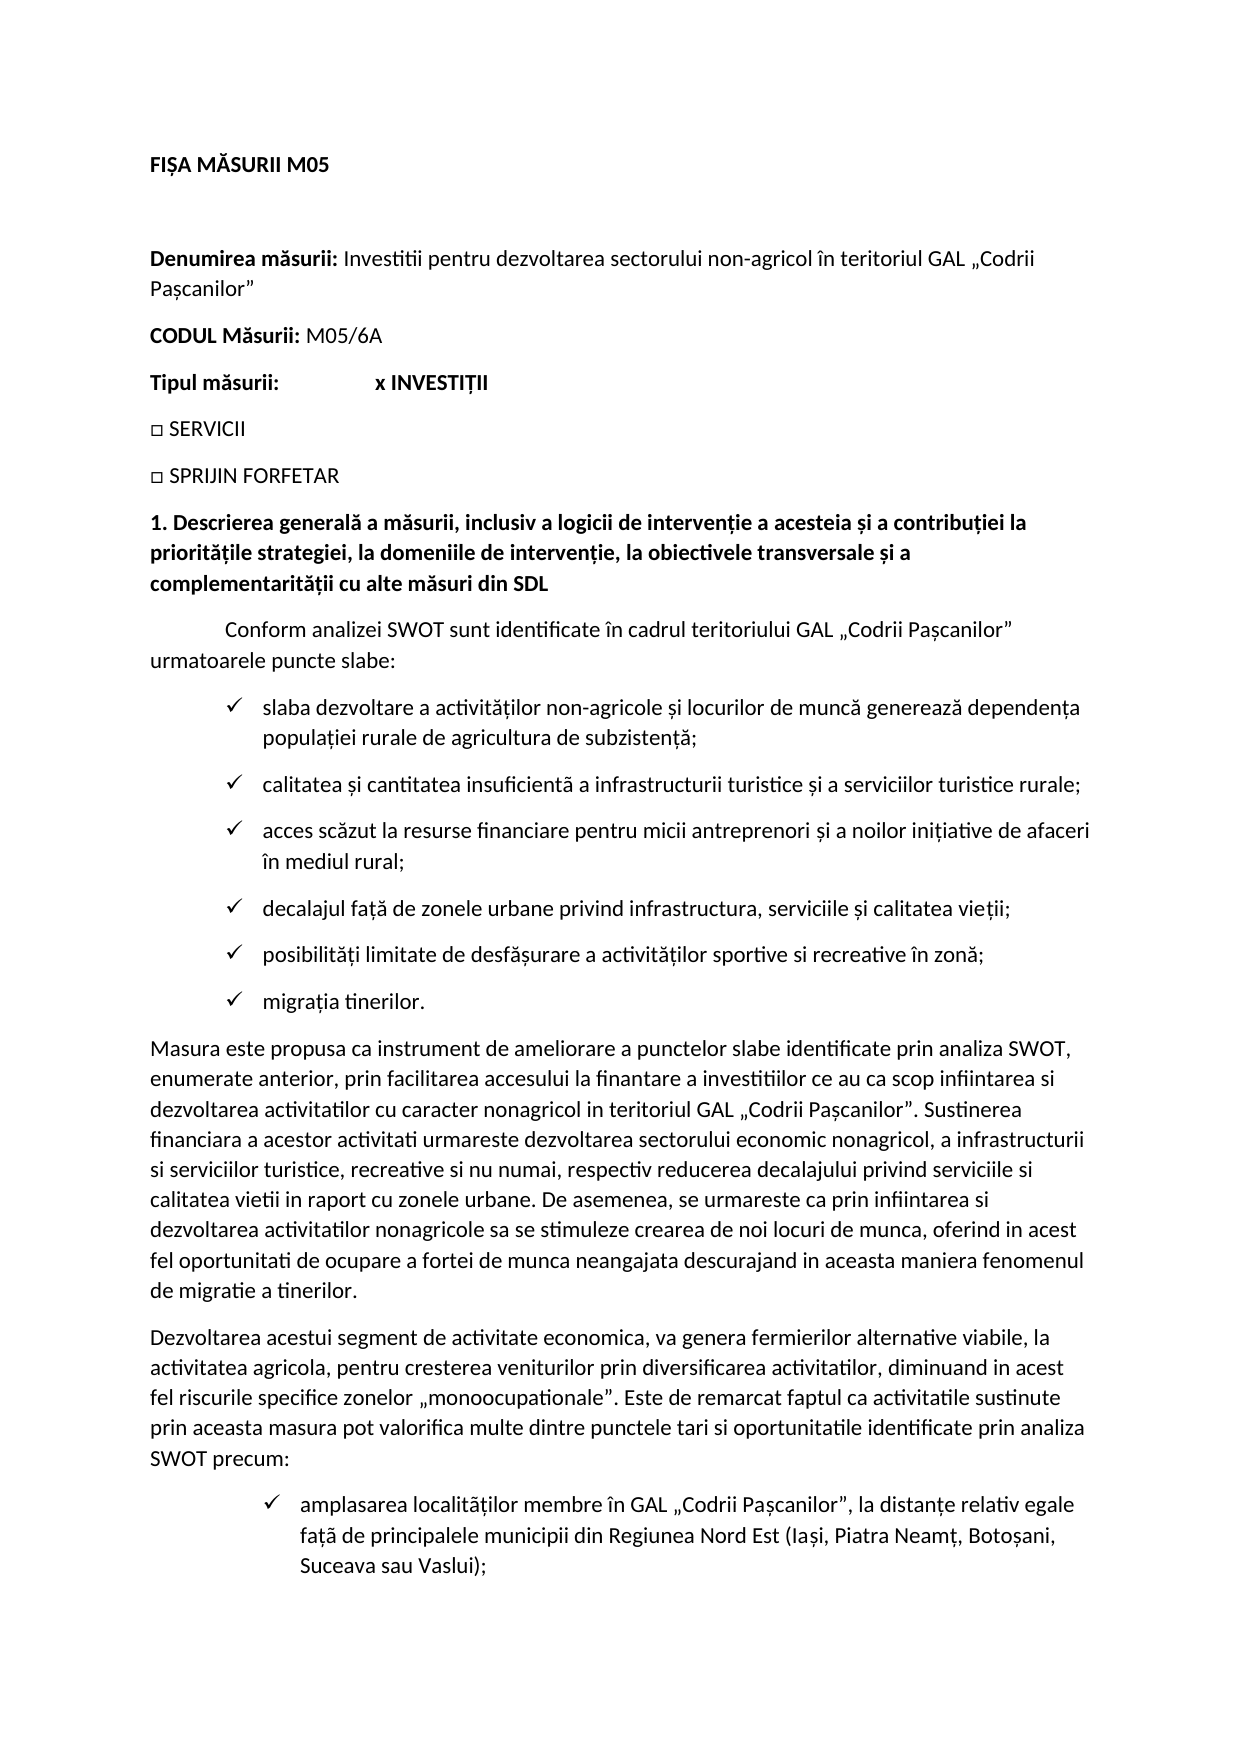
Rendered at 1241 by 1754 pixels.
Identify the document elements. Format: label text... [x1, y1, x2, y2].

list decalajul faţă de zonele urbane privind infrastructura, serviciile și calitatea vieţii; [225, 894, 1090, 922]
text Denumirea măsurii: Investitii pentru dezvoltarea sectorului non-agricol în teritoriul GAL „Codrii Pașcanilor” [150, 244, 1090, 302]
text Tipul măsurii: x INVESTIȚII [150, 368, 1090, 396]
text Dezvoltarea acestui segment de activitate economica, va genera fermierilor alternative viabile, la activitatea agricola, pentru cresterea veniturilor prin diversificarea activitatilor, diminuand in acest fel riscurile specifice zonelor „monoocupationale”. Este de remarcat faptul ca activitatile sustinute prin aceasta masura pot valorifica multe dintre punctele tari si oportunitatile identificate prin analiza SWOT precum: [150, 1323, 1090, 1472]
list acces scăzut la resurse financiare pentru micii antreprenori şi a noilor iniţiative de afaceri în mediul rural; [225, 817, 1090, 875]
list amplasarea localitãților membre în GAL „Codrii Paşcanilor”, la distanțe relativ egale fațã de principalele municipii din Regiunea Nord Est (Iaşi, Piatra Neamț, Botoşani, Suceava sau Vaslui); [262, 1491, 1090, 1579]
list slaba dezvoltare a activităților non-agricole și locurilor de muncă generează dependența populației rurale de agricultura de subzistență; [225, 693, 1090, 751]
text □ SPRIJIN FORFETAR [150, 461, 1090, 489]
list migrația tinerilor. [225, 987, 1090, 1016]
list posibilități limitate de desfășurare a activităților sportive si recreative în zonă; [225, 941, 1090, 969]
text Masura este propusa ca instrument de ameliorare a punctelor slabe identificate prin analiza SWOT, enumerate anterior, prin facilitarea accesului la finantare a investitiilor ce au ca scop infiintarea si dezvoltarea activitatilor cu caracter nonagricol in teritoriul GAL „Codrii Pașcanilor”. Sustinerea financiara a acestor activitati urmareste dezvoltarea sectorului economic nonagricol, a infrastructurii si serviciilor turistice, recreative si nu numai, respectiv reducerea decalajului privind serviciile si calitatea vietii in raport cu zonele urbane. De asemenea, se urmareste ca prin infiintarea si dezvoltarea activitatilor nonagricole sa se stimuleze crearea de noi locuri de munca, oferind in acest fel oportunitati de ocupare a fortei de munca neangajata descurajand in aceasta maniera fenomenul de migratie a tinerilor. [150, 1034, 1090, 1304]
text FIȘA MĂSURII M05 [150, 150, 1090, 178]
text 1. Descrierea generală a măsurii, inclusiv a logicii de intervenție a acesteia și a contribuției la prioritățile strategiei, la domeniile de intervenție, la obiectivele transversale și a complementarității cu alte măsuri din SDL [150, 508, 1090, 597]
text CODUL Măsurii: M05/6A [150, 321, 1090, 349]
list calitatea şi cantitatea insuficientã a infrastructurii turistice și a serviciilor turistice rurale; [225, 770, 1090, 798]
text □ SERVICII [150, 414, 1090, 443]
text Conform analizei SWOT sunt identificate în cadrul teritoriului GAL „Codrii Pașcanilor” urmatoarele puncte slabe: [150, 616, 1090, 674]
